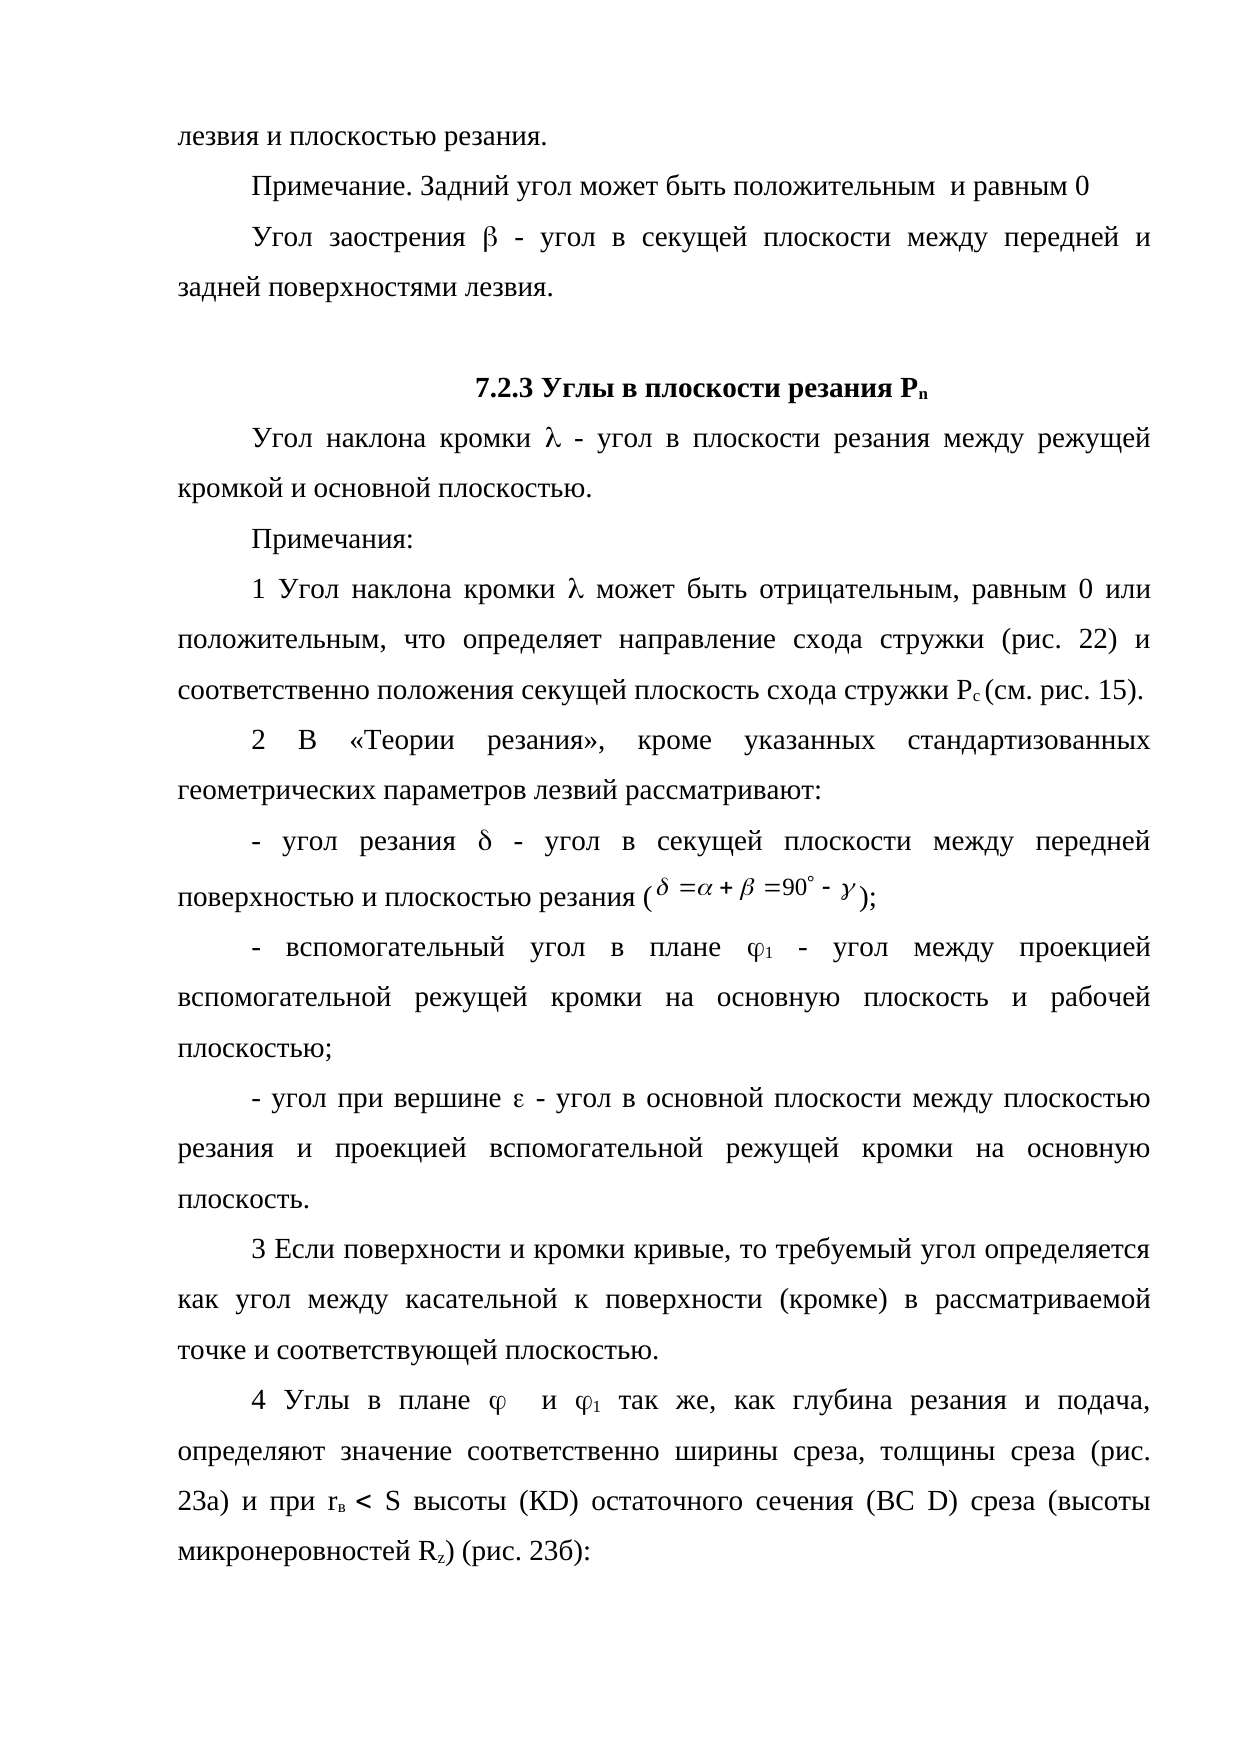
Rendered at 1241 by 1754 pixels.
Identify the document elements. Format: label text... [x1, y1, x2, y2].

text 1 Угол наклона кромки может быть отрицательным, равным 0 или положительным, что определяет направление схода стружки (рис. 22) и соответственно положения секущей плоскость схода стружки Рс (см. рис. 15). [177, 571, 1152, 705]
text Угол заострения - угол в секущей плоскости между передней и задней поверхностями лезвия. [177, 219, 1152, 303]
text 4 Углы в плане и 1 так же, как глубина резания и подача, определяют значение соответственно ширины среза, толщины среза (рис. 23а) и при rв S высоты (КD) остаточного сечения (ВС D) среза (высоты микронеровностей Rz) (рис. 23б): [177, 1382, 1152, 1567]
text 7.2.3 Углы в плоскости резания Pn [177, 370, 1152, 403]
text - угол резания - угол в секущей плоскости между передней поверхностью и плоскостью резания (); [177, 823, 1152, 912]
text 2 В «Теории резания», кроме указанных стандартизованных геометрических параметров лезвий рассматривают: [177, 722, 1152, 806]
text - угол при вершине - угол в основной плоскости между плоскостью резания и проекцией вспомогательной режущей кромки на основную плоскость. [177, 1080, 1152, 1214]
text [177, 118, 1152, 152]
text 3 Если поверхности и кромки кривые, то требуемый угол определяется как угол между касательной к поверхности (кромке) в рассматриваемой точке и соответствующей плоскостью. [177, 1231, 1152, 1365]
text Угол наклона кромки - угол в плоскости резания между режущей кромкой и основной плоскостью. [177, 420, 1152, 504]
text Примечание. Задний угол может быть положительным и равным 0 [177, 168, 1152, 202]
text - вспомогательный угол в плане 1 - угол между проекцией вспомогательной режущей кромки на основную плоскость и рабочей плоскостью; [177, 929, 1152, 1063]
text Примечания: [177, 521, 1152, 554]
